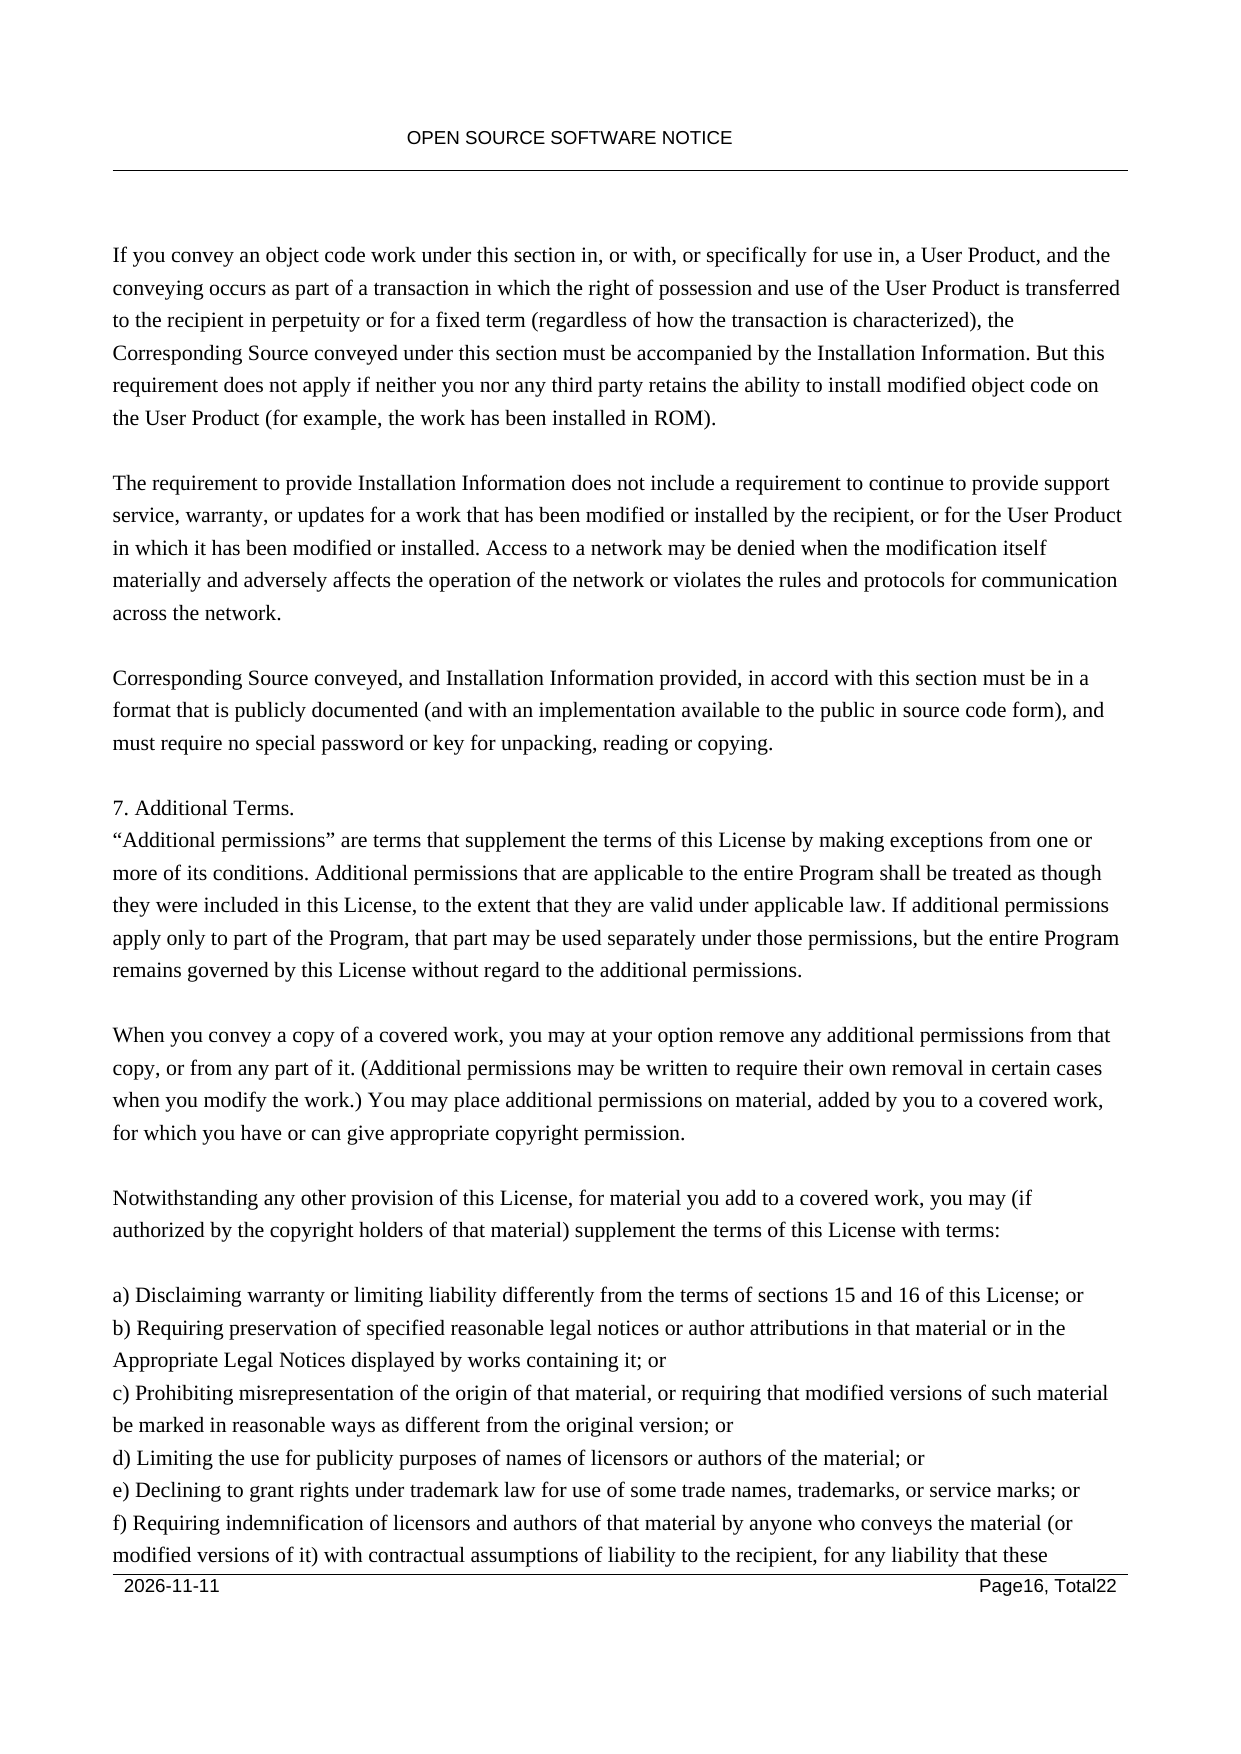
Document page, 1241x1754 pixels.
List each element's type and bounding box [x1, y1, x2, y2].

text [112, 206, 1128, 1571]
